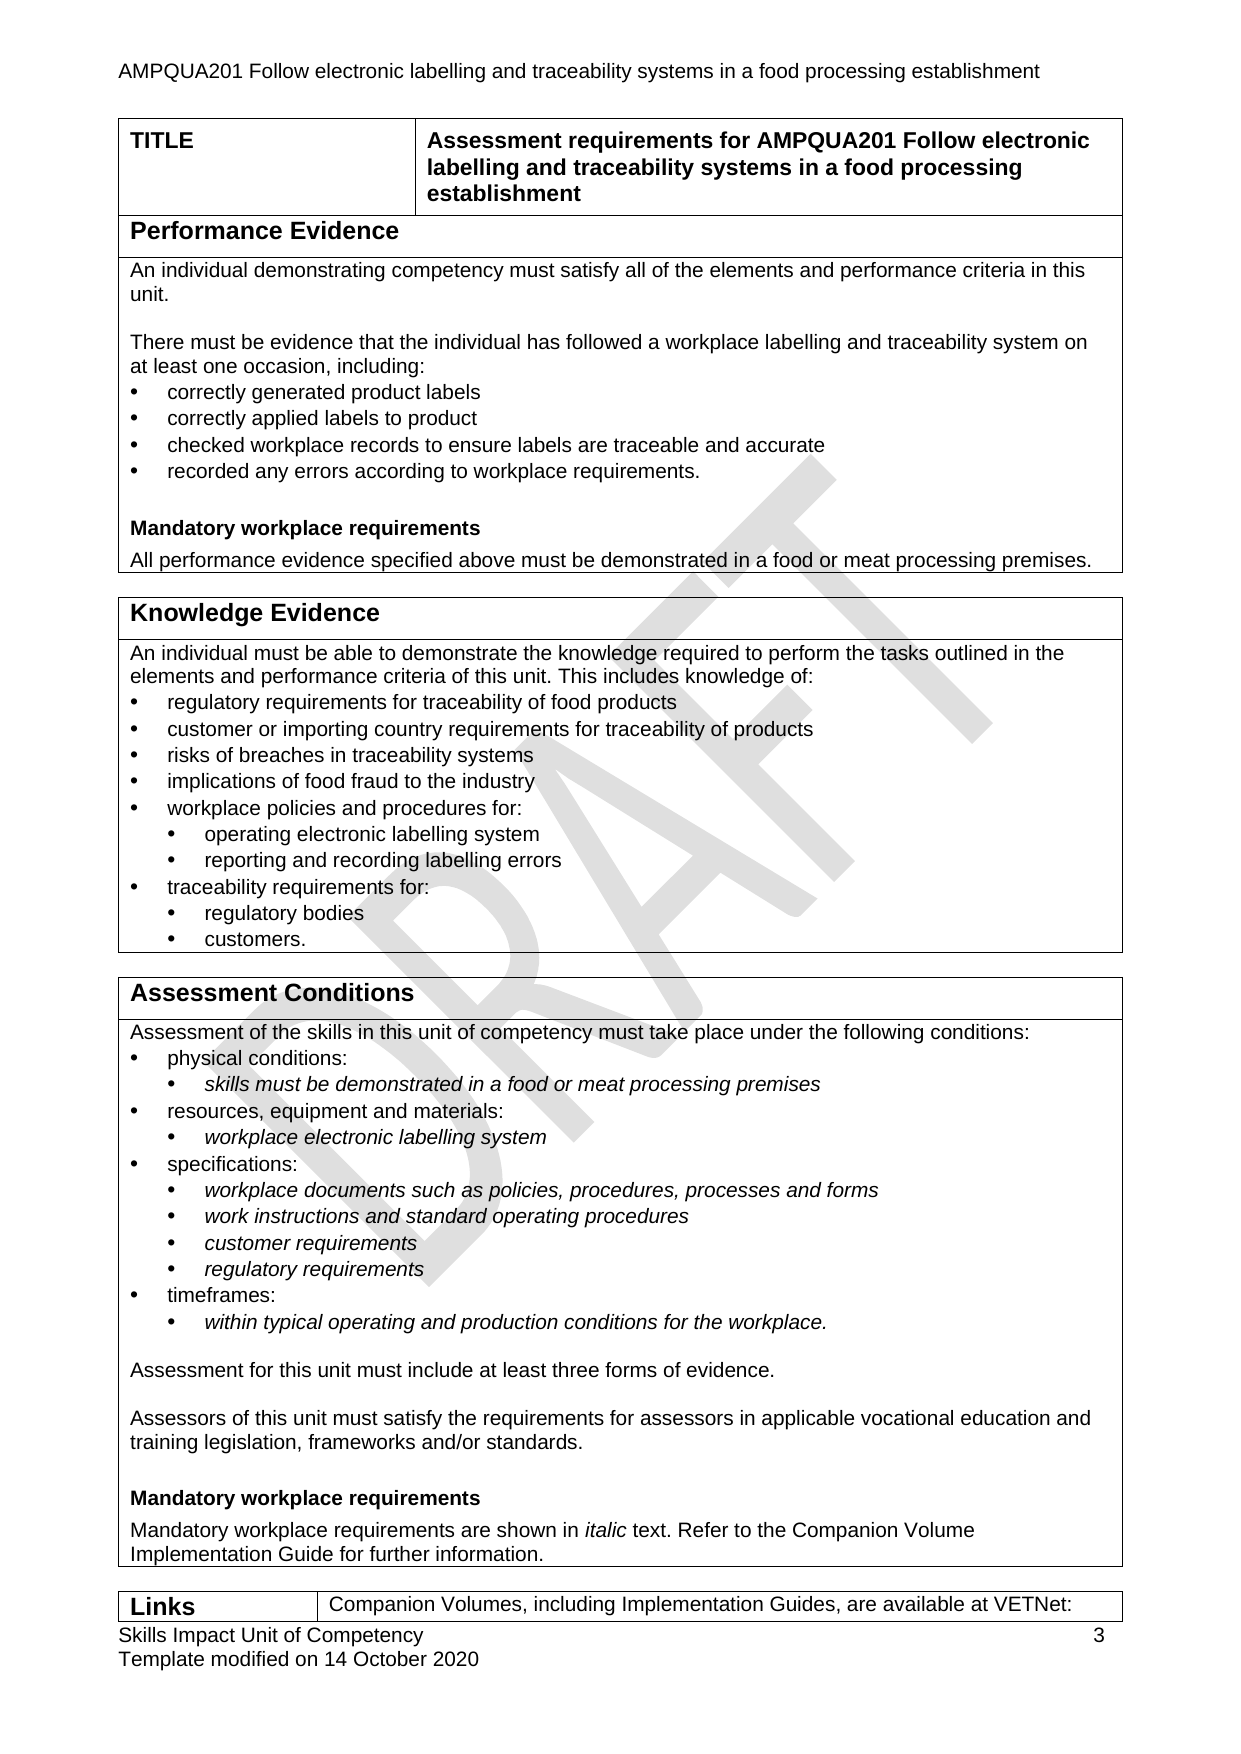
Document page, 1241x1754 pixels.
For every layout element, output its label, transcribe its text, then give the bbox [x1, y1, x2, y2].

table_cell An individual must be able to demonstrate the knowledge required to perform the tasks outlined in the elements and performance criteria of this unit. This includes knowledge of: regulatory requirements for traceability of food products customer or importing country requirements for traceability of products risks of breaches in traceability systems implications of food fraud to the industry workplace policies and procedures for: operating electronic labelling system reporting and recording labelling errors traceability requirements for: regulatory bodies customers. [119, 640, 1122, 952]
table_cell Performance Evidence [119, 216, 1122, 257]
table_header Assessment requirements for AMPQUA201 Follow electronic labelling and traceability systems in a food processing establishment [416, 119, 1122, 215]
table_header Assessment Conditions [119, 978, 1122, 1019]
table_cell Assessment of the skills in this unit of competency must take place under the following conditions: physical conditions: skills must be demonstrated in a food or meat processing premises resources, equipment and materials: workplace electronic labelling system specifications: workplace documents such as policies, procedures, processes and forms work instructions and standard operating procedures customer requirements regulatory requirements timeframes: within typical operating and production conditions for the workplace. Assessment for this unit must include at least three forms of evidence. Assessors of this unit must satisfy the requirements for assessors in applicable vocational education and training legislation, frameworks and/or standards. Mandatory workplace requirements Mandatory workplace requirements are shown in italic text. Refer to the Companion Volume Implementation Guide for further information. [119, 1020, 1122, 1566]
table_header Knowledge Evidence [119, 598, 1122, 639]
table_cell An individual demonstrating competency must satisfy all of the elements and performance criteria in this unit. There must be evidence that the individual has followed a workplace labelling and traceability system on at least one occasion, including: correctly generated product labels correctly applied labels to product checked workplace records to ensure labels are traceable and accurate recorded any errors according to workplace requirements. Mandatory workplace requirements All performance evidence specified above must be demonstrated in a food or meat processing premises. [119, 258, 1122, 572]
table_header Links [119, 1592, 317, 1621]
table_header TITLE [119, 119, 415, 215]
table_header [318, 1592, 1122, 1621]
